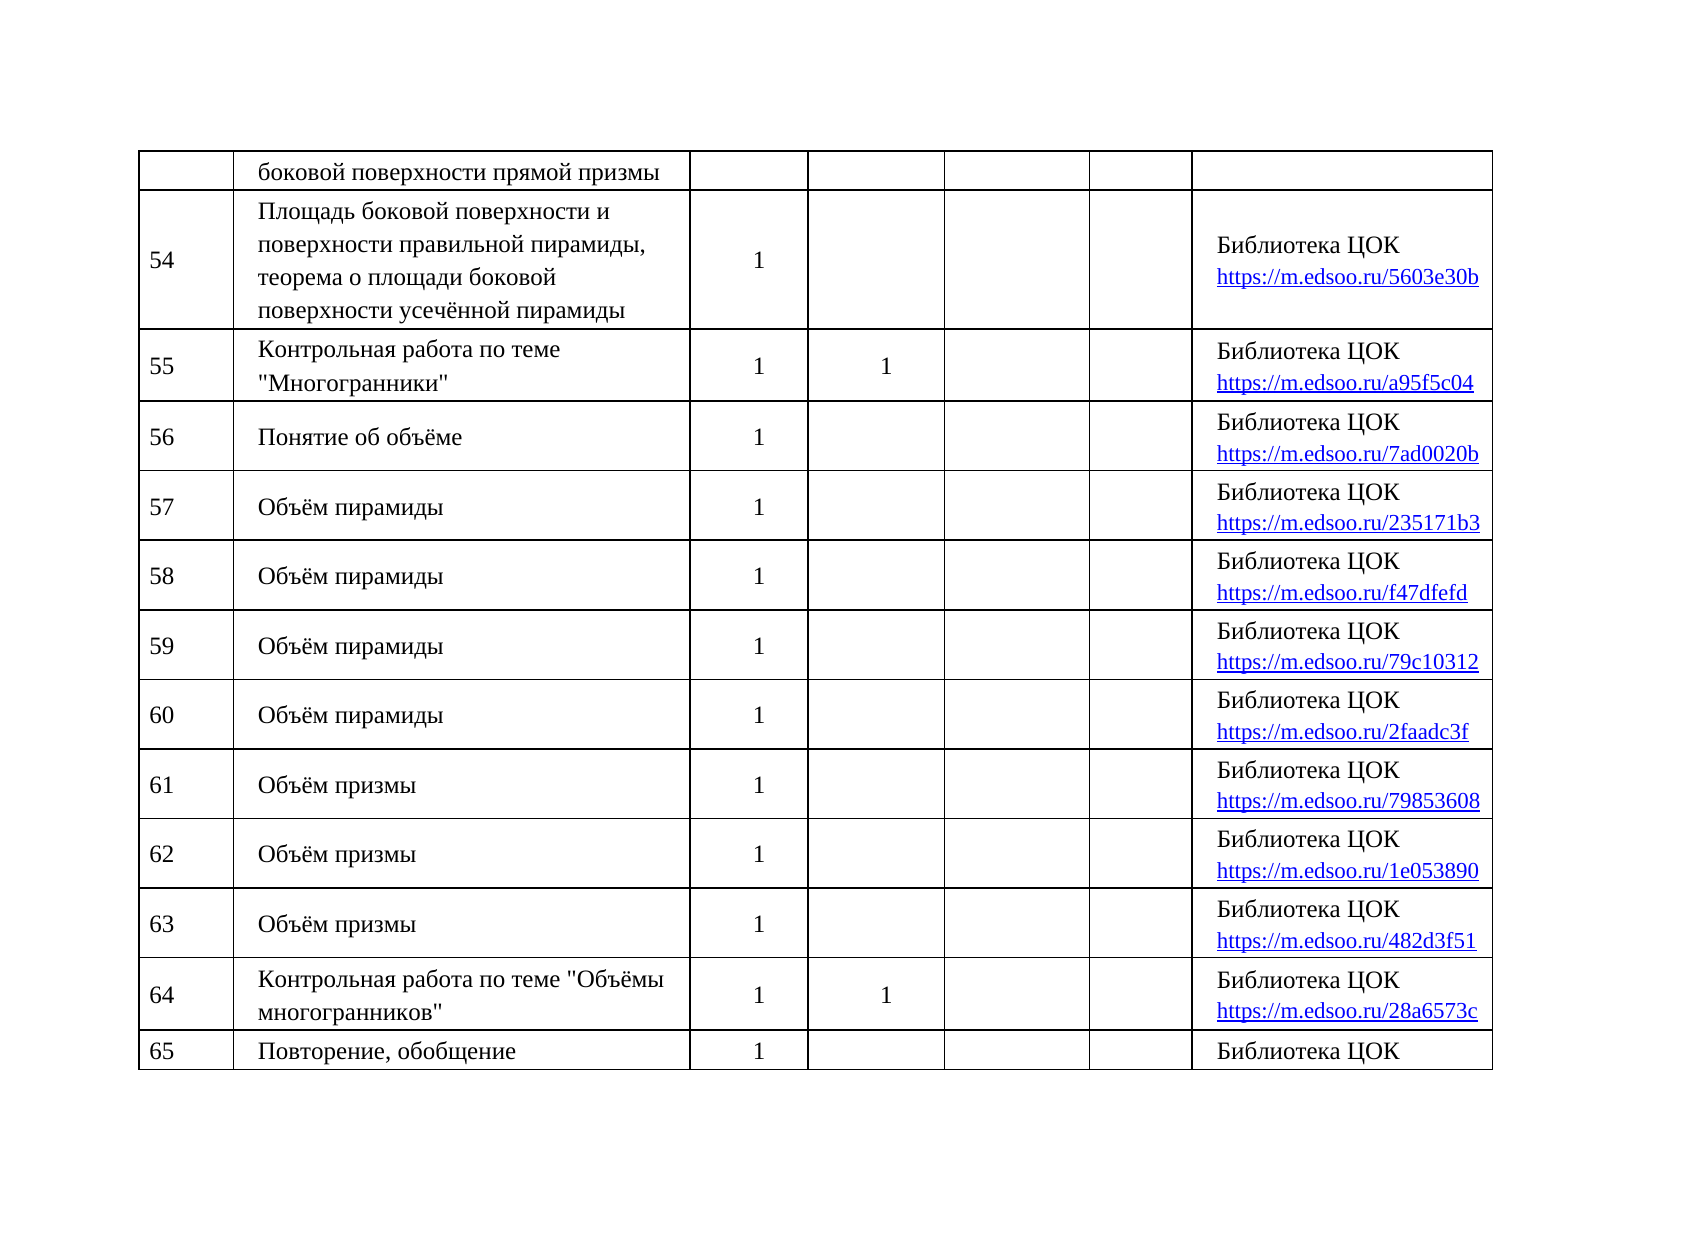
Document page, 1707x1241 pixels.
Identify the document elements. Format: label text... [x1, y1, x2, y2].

table_cell Объём пирамиды [234, 541, 689, 609]
table_cell [945, 471, 1089, 539]
table_cell 1 [691, 1031, 807, 1069]
table_cell 1 [809, 958, 944, 1029]
table_cell [1090, 152, 1191, 189]
table_cell [1090, 819, 1191, 887]
table_cell [1090, 330, 1191, 400]
table_cell 1 [691, 402, 807, 470]
table_cell [1090, 1031, 1191, 1069]
table_cell 56 [140, 402, 233, 470]
table_cell Понятие об объёме [234, 402, 689, 470]
table_cell 1 [691, 471, 807, 539]
table_cell 1 [691, 680, 807, 748]
table_cell 62 [140, 819, 233, 887]
table_cell [945, 889, 1089, 957]
table_cell [809, 152, 944, 189]
table_cell [809, 1031, 944, 1069]
table_cell Объём пирамиды [234, 611, 689, 678]
table_cell [945, 611, 1089, 678]
table_cell [1090, 958, 1191, 1029]
table_cell [945, 680, 1089, 748]
table_cell [809, 680, 944, 748]
table_cell [809, 750, 944, 818]
table_cell [945, 750, 1089, 818]
table_cell Библиотека ЦОК https://m.edsoo.ru/2faadc3f [1193, 680, 1492, 748]
table_cell 1 [691, 330, 807, 400]
table_cell Библиотека ЦОК https://m.edsoo.ru/a95f5c04 [1193, 330, 1492, 400]
table_cell [809, 541, 944, 609]
table_cell [1090, 750, 1191, 818]
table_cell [234, 1031, 689, 1069]
table_cell [945, 819, 1089, 887]
table_cell [1090, 471, 1191, 539]
table_cell Контрольная работа по теме "Объёмы многогранников" [234, 958, 689, 1029]
table_cell [1090, 541, 1191, 609]
table_cell [809, 191, 944, 328]
table_cell Библиотека ЦОК https://m.edsoo.ru/f47dfefd [1193, 541, 1492, 609]
table_cell Объём пирамиды [234, 680, 689, 748]
table_cell 53 [140, 152, 233, 189]
table_cell 54 [140, 191, 233, 328]
table_cell 55 [140, 330, 233, 400]
table_cell [945, 541, 1089, 609]
table_cell 1 [691, 611, 807, 678]
table_cell 1 [691, 958, 807, 1029]
table_cell [809, 402, 944, 470]
table_cell 1 [691, 191, 807, 328]
table_cell 63 [140, 889, 233, 957]
table_cell [1090, 889, 1191, 957]
table_cell Объём призмы [234, 889, 689, 957]
table_cell [1090, 402, 1191, 470]
table_cell 65 [140, 1031, 233, 1069]
table_cell 61 [140, 750, 233, 818]
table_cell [234, 152, 689, 189]
table_cell 57 [140, 471, 233, 539]
table_cell Библиотека ЦОК https://m.edsoo.ru/28a6573c [1193, 958, 1492, 1029]
table_cell 58 [140, 541, 233, 609]
table_cell [945, 330, 1089, 400]
table_cell Библиотека ЦОК https://m.edsoo.ru/235171b3 [1193, 471, 1492, 539]
table_cell Библиотека ЦОК https://m.edsoo.ru/79c10312 [1193, 611, 1492, 678]
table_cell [1193, 152, 1492, 189]
table_cell [1090, 191, 1191, 328]
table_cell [1193, 1031, 1492, 1069]
table_cell [945, 152, 1089, 189]
table_cell [945, 958, 1089, 1029]
table_cell [1090, 611, 1191, 678]
table_cell 1 [809, 330, 944, 400]
table_cell [809, 819, 944, 887]
table_cell Объём призмы [234, 750, 689, 818]
table_cell 1 [691, 750, 807, 818]
table_cell [1090, 680, 1191, 748]
table_cell [809, 471, 944, 539]
table_cell [945, 402, 1089, 470]
table_cell 1 [691, 889, 807, 957]
table_cell Библиотека ЦОК https://m.edsoo.ru/79853608 [1193, 750, 1492, 818]
table_cell [809, 889, 944, 957]
table_cell 59 [140, 611, 233, 678]
table_cell [945, 191, 1089, 328]
table_cell [945, 1031, 1089, 1069]
table_cell 60 [140, 680, 233, 748]
table_cell 64 [140, 958, 233, 1029]
table_cell Объём призмы [234, 819, 689, 887]
table_cell Библиотека ЦОК https://m.edsoo.ru/1e053890 [1193, 819, 1492, 887]
table_cell Объём пирамиды [234, 471, 689, 539]
table_cell [809, 611, 944, 678]
table_cell Библиотека ЦОК https://m.edsoo.ru/7ad0020b [1193, 402, 1492, 470]
table_cell 1 [691, 152, 807, 189]
table_cell Площадь боковой поверхности и поверхности правильной пирамиды, теорема о площади боковой поверхности усечённой пирамиды [234, 191, 689, 328]
table_cell Библиотека ЦОК https://m.edsoo.ru/482d3f51 [1193, 889, 1492, 957]
table_cell Контрольная работа по теме "Многогранники" [234, 330, 689, 400]
table_cell Библиотека ЦОК https://m.edsoo.ru/5603e30b [1193, 191, 1492, 328]
table_cell 1 [691, 819, 807, 887]
table_cell 1 [691, 541, 807, 609]
